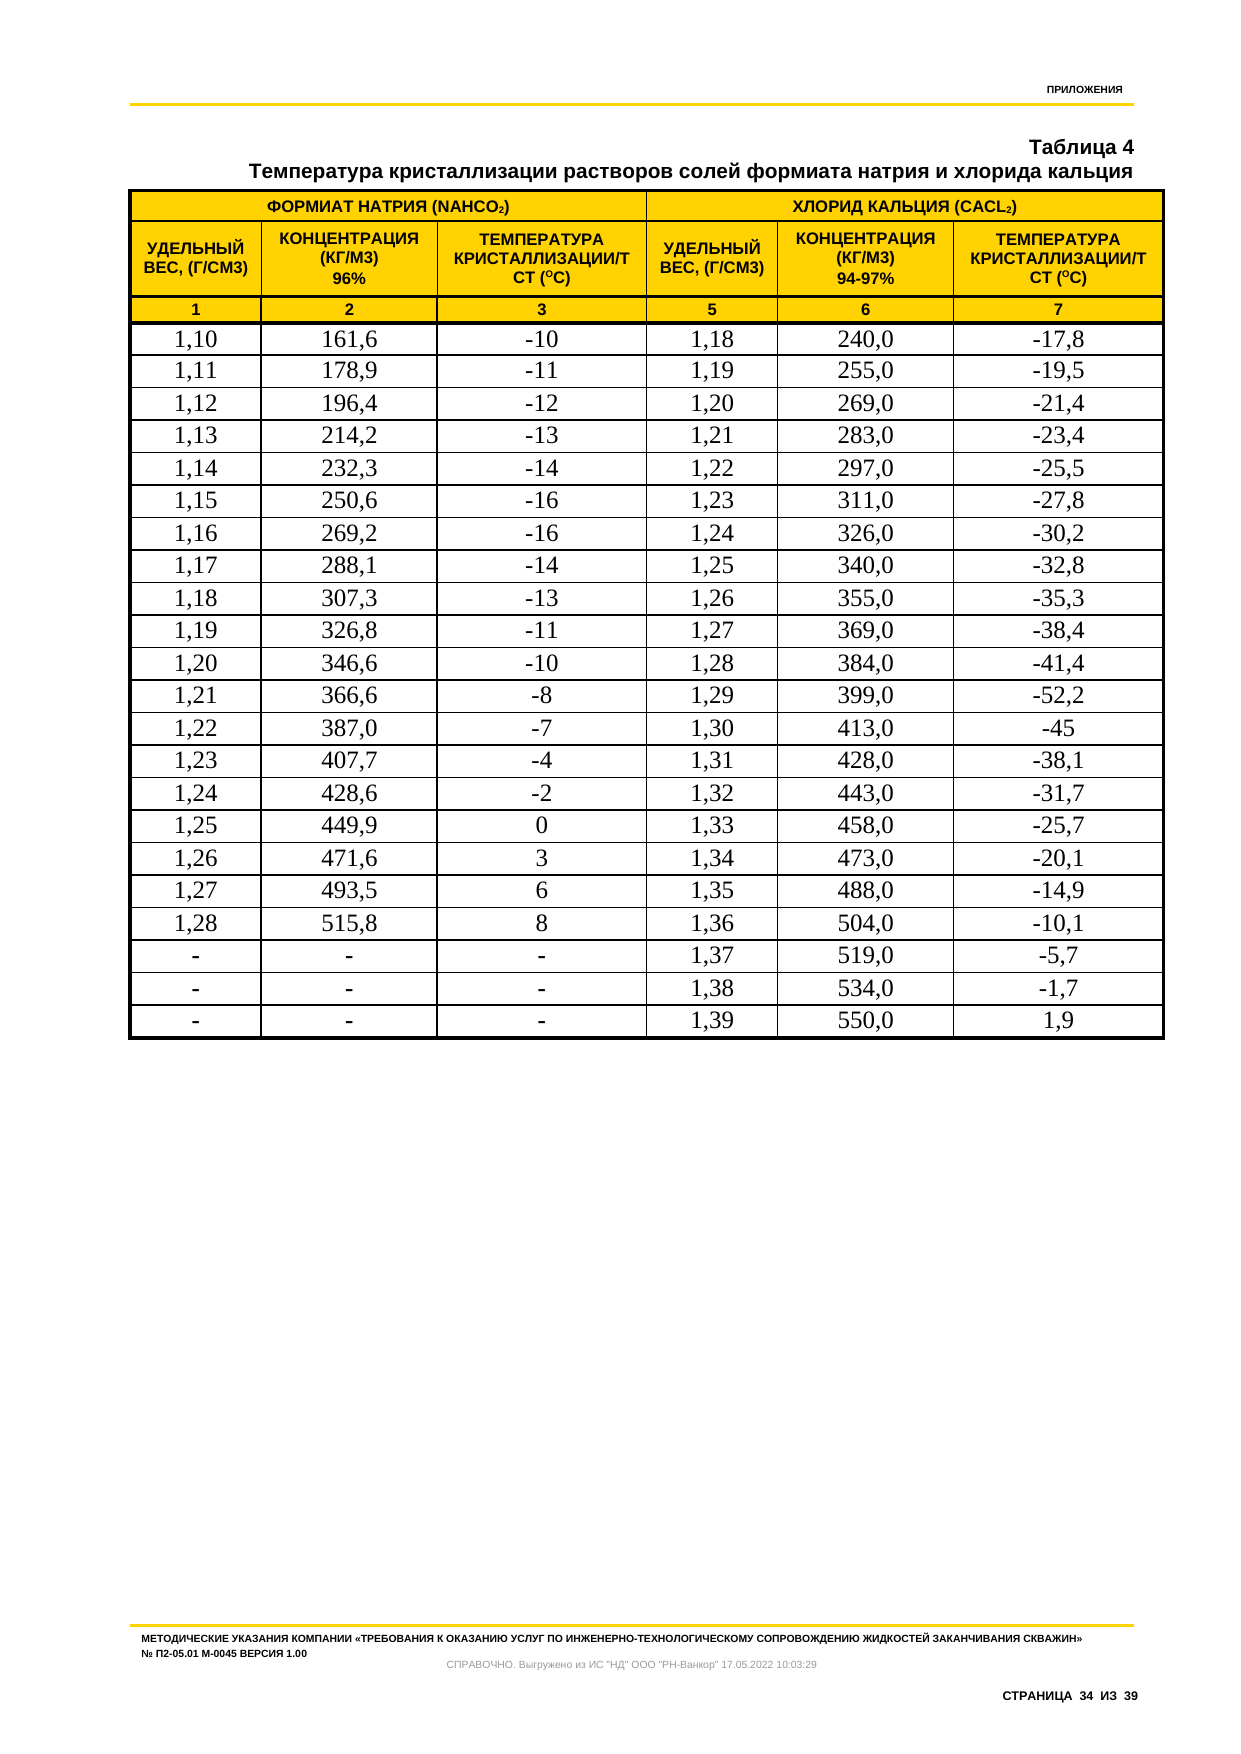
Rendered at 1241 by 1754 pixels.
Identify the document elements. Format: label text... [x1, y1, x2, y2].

table_cell -12 [438, 388, 646, 419]
table_cell 1,30 [647, 713, 777, 744]
table_cell 283,0 [778, 421, 953, 451]
table_cell 1,39 [647, 1006, 777, 1036]
table_cell 1,25 [647, 551, 777, 581]
table_cell 428,0 [778, 746, 953, 776]
table_cell 214,2 [262, 421, 436, 451]
table_cell 1,25 [132, 811, 260, 841]
table_cell 471,6 [262, 843, 436, 874]
table_cell УДЕЛЬНЫЙ ВЕС, (Г/СМ3) [132, 222, 261, 295]
table_cell 269,2 [262, 518, 436, 549]
table_cell 311,0 [778, 486, 953, 516]
table_cell 1,22 [132, 713, 260, 744]
table_cell -17,8 [954, 325, 1162, 354]
table_cell -45 [954, 713, 1162, 744]
table_cell 1,18 [132, 583, 260, 614]
table_cell -25,5 [954, 453, 1162, 484]
table_cell 1,12 [132, 388, 260, 419]
table_cell -19,5 [954, 356, 1162, 386]
table_cell 1,20 [132, 648, 260, 679]
table_cell 1,17 [132, 551, 260, 581]
table_cell 1 [132, 298, 260, 321]
table_cell -11 [438, 616, 646, 646]
table_cell -13 [438, 583, 646, 614]
table_cell 1,19 [647, 356, 777, 386]
table_cell 340,0 [778, 551, 953, 581]
table_cell - [262, 1006, 436, 1036]
table_cell -31,7 [954, 778, 1162, 809]
table_cell 488,0 [778, 876, 953, 906]
table_cell 1,23 [647, 486, 777, 516]
table_cell 1,24 [132, 778, 260, 809]
table_cell -14,9 [954, 876, 1162, 906]
table_cell -2 [438, 778, 646, 809]
table_cell -16 [438, 518, 646, 549]
table_cell -38,1 [954, 746, 1162, 776]
table_cell 534,0 [778, 973, 953, 1004]
table_cell 1,24 [647, 518, 777, 549]
table_cell 255,0 [778, 356, 953, 386]
table_cell 1,31 [647, 746, 777, 776]
table_cell 1,16 [132, 518, 260, 549]
table_cell 8 [438, 908, 646, 939]
table_cell 1,28 [647, 648, 777, 679]
table_cell - [262, 973, 436, 1004]
table_cell -30,2 [954, 518, 1162, 549]
table_cell -11 [438, 356, 646, 386]
table_cell 5 [647, 298, 777, 321]
table_cell 1,10 [132, 325, 260, 354]
table_cell ТЕМПЕРАТУРА КРИСТАЛЛИЗАЦИИ/TCT (ОС) [438, 222, 646, 295]
table_cell 269,0 [778, 388, 953, 419]
table_cell 473,0 [778, 843, 953, 874]
table_cell 1,29 [647, 681, 777, 711]
table_cell 1,23 [132, 746, 260, 776]
table_cell 428,6 [262, 778, 436, 809]
table_cell УДЕЛЬНЫЙ ВЕС, (Г/СМ3) [647, 222, 777, 295]
table_cell 2 [262, 298, 436, 321]
table_cell 1,18 [647, 325, 777, 354]
table_header ХЛОРИД КАЛЬЦИЯ (CACL2) [647, 192, 1162, 220]
table_cell 384,0 [778, 648, 953, 679]
table_cell 493,5 [262, 876, 436, 906]
table_cell -20,1 [954, 843, 1162, 874]
table_cell -5,7 [954, 941, 1162, 971]
table_cell 3 [438, 298, 646, 321]
table_cell -10 [438, 325, 646, 354]
table_cell 161,6 [262, 325, 436, 354]
table_cell 1,19 [132, 616, 260, 646]
table_cell -23,4 [954, 421, 1162, 451]
table_cell 1,20 [647, 388, 777, 419]
table_cell 346,6 [262, 648, 436, 679]
table_cell 550,0 [778, 1006, 953, 1036]
table_cell 1,26 [647, 583, 777, 614]
table_cell 288,1 [262, 551, 436, 581]
table_cell 1,27 [132, 876, 260, 906]
table_cell -8 [438, 681, 646, 711]
table_cell 1,15 [132, 486, 260, 516]
table_cell 413,0 [778, 713, 953, 744]
table_cell -7 [438, 713, 646, 744]
table_cell 232,3 [262, 453, 436, 484]
table_cell 449,9 [262, 811, 436, 841]
table_cell 1,22 [647, 453, 777, 484]
table_cell 399,0 [778, 681, 953, 711]
table_cell 1,14 [132, 453, 260, 484]
table_cell -10 [438, 648, 646, 679]
table_cell 1,21 [132, 681, 260, 711]
table_cell - [132, 1006, 260, 1036]
table_cell 307,3 [262, 583, 436, 614]
table_cell - [262, 941, 436, 971]
table_cell -21,4 [954, 388, 1162, 419]
table_cell - [132, 941, 260, 971]
table_cell 0 [438, 811, 646, 841]
table_cell 250,6 [262, 486, 436, 516]
table_cell -32,8 [954, 551, 1162, 581]
table_cell 443,0 [778, 778, 953, 809]
table_cell ТЕМПЕРАТУРА КРИСТАЛЛИЗАЦИИ/TCT (ОС) [954, 222, 1162, 295]
table_cell 1,26 [132, 843, 260, 874]
table_cell 240,0 [778, 325, 953, 354]
table_cell -1,7 [954, 973, 1162, 1004]
table_cell 369,0 [778, 616, 953, 646]
table_cell 1,36 [647, 908, 777, 939]
table_cell -10,1 [954, 908, 1162, 939]
table_cell 326,0 [778, 518, 953, 549]
table_cell -52,2 [954, 681, 1162, 711]
table_cell -13 [438, 421, 646, 451]
table_cell 3 [438, 843, 646, 874]
table_cell - [438, 973, 646, 1004]
table_cell 7 [954, 298, 1162, 321]
table_cell 387,0 [262, 713, 436, 744]
table_cell -38,4 [954, 616, 1162, 646]
table_cell 1,38 [647, 973, 777, 1004]
table_cell 297,0 [778, 453, 953, 484]
table_cell -4 [438, 746, 646, 776]
table_cell -25,7 [954, 811, 1162, 841]
table_cell -16 [438, 486, 646, 516]
table_cell 1,28 [132, 908, 260, 939]
table_cell 407,7 [262, 746, 436, 776]
table_cell 1,9 [954, 1006, 1162, 1036]
table_cell 1,21 [647, 421, 777, 451]
table_cell -35,3 [954, 583, 1162, 614]
table_cell -14 [438, 551, 646, 581]
table_cell 458,0 [778, 811, 953, 841]
table_cell КОНЦЕНТРАЦИЯ (КГ/М3) 94-97% [778, 222, 953, 295]
table_cell -41,4 [954, 648, 1162, 679]
table_cell 1,33 [647, 811, 777, 841]
list Температура кристаллизации растворов солей формиата натрия и хлорида кальция [205, 159, 1134, 183]
table_cell 178,9 [262, 356, 436, 386]
table_cell -14 [438, 453, 646, 484]
table_cell -27,8 [954, 486, 1162, 516]
table_cell 196,4 [262, 388, 436, 419]
table_cell 1,35 [647, 876, 777, 906]
table_cell - [438, 1006, 646, 1036]
table_cell 1,37 [647, 941, 777, 971]
table_cell 6 [438, 876, 646, 906]
table_cell - [438, 941, 646, 971]
table_cell 504,0 [778, 908, 953, 939]
text Таблица 4 [130, 135, 1134, 159]
table_cell 6 [778, 298, 953, 321]
table_cell 1,13 [132, 421, 260, 451]
table_cell 1,27 [647, 616, 777, 646]
table_cell 355,0 [778, 583, 953, 614]
table_header ФОРМИАТ НАТРИЯ (NAHCO2) [132, 192, 646, 220]
table_cell 366,6 [262, 681, 436, 711]
table_cell 326,8 [262, 616, 436, 646]
table_cell 1,34 [647, 843, 777, 874]
table_cell 519,0 [778, 941, 953, 971]
table_cell КОНЦЕНТРАЦИЯ (КГ/М3) 96% [262, 222, 437, 295]
table_cell - [132, 973, 260, 1004]
table_cell 1,32 [647, 778, 777, 809]
table_cell 515,8 [262, 908, 436, 939]
table_cell 1,11 [132, 356, 260, 386]
